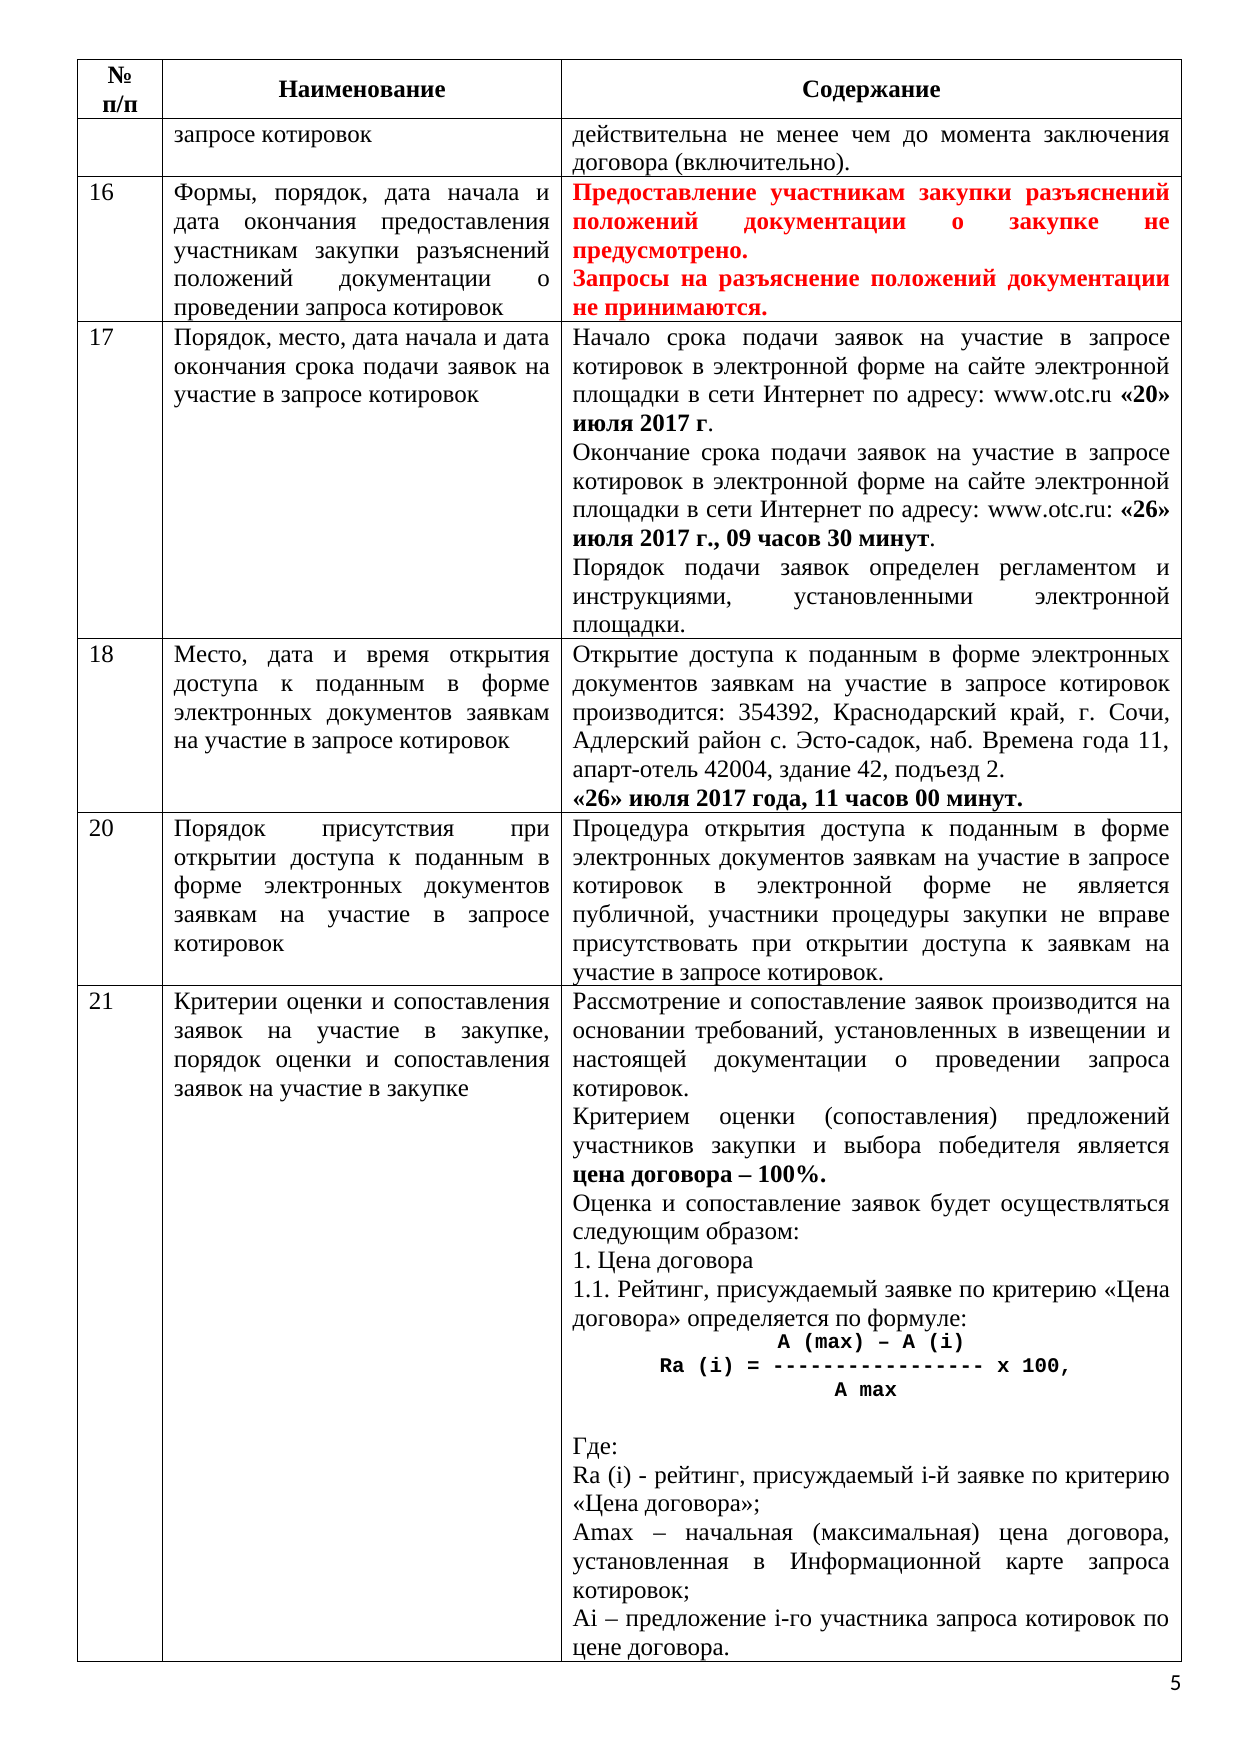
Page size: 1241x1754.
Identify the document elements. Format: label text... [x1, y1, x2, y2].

table_header Наименование [163, 60, 561, 118]
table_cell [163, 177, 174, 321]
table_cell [562, 986, 1181, 1661]
table_cell [78, 322, 162, 638]
table_cell 20 [78, 813, 162, 985]
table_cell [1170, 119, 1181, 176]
table_cell Начало срока подачи заявок на участие в запросе котировок в электронной форме на сайте электронной площадки в сети Интернет по адресу: www.otc.ru «20» июля 2017 г. Окончание срока подачи заявок на участие в запросе котировок в электронной форме на сайте электронной площадки в сети Интернет по адресу: www.otc.ru: «26» июля 2017 г., 09 часов 30 минут. Порядок подачи заявок определен регламентом и инструкциями, установленными электронной площадки. [562, 322, 1181, 638]
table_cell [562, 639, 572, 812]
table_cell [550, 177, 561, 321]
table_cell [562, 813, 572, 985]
table_cell Порядок, место, дата начала и дата окончания срока подачи заявок на участие в запросе котировок [163, 322, 561, 638]
table_cell Предоставление участникам закупки разъяснений положений документации о закупке не предусмотрено. Запросы на разъяснение положений документации не принимаются. [562, 177, 1181, 321]
table_cell 21 [78, 986, 162, 1661]
table_cell Порядок присутствия при открытии доступа к поданным в форме электронных документов заявкам на участие в запросе котировок [163, 813, 561, 985]
table_header Содержание [562, 60, 1181, 118]
table_cell [78, 119, 162, 176]
table_cell [78, 639, 162, 812]
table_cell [163, 986, 561, 1661]
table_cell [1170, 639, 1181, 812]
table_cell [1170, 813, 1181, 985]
table_cell [78, 177, 162, 321]
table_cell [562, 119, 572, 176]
table_cell Срок действия заявки на участие в запросе котировок [163, 119, 561, 176]
table_cell Место, дата и время открытия доступа к поданным в форме электронных документов заявкам на участие в запросе котировок [163, 639, 561, 812]
